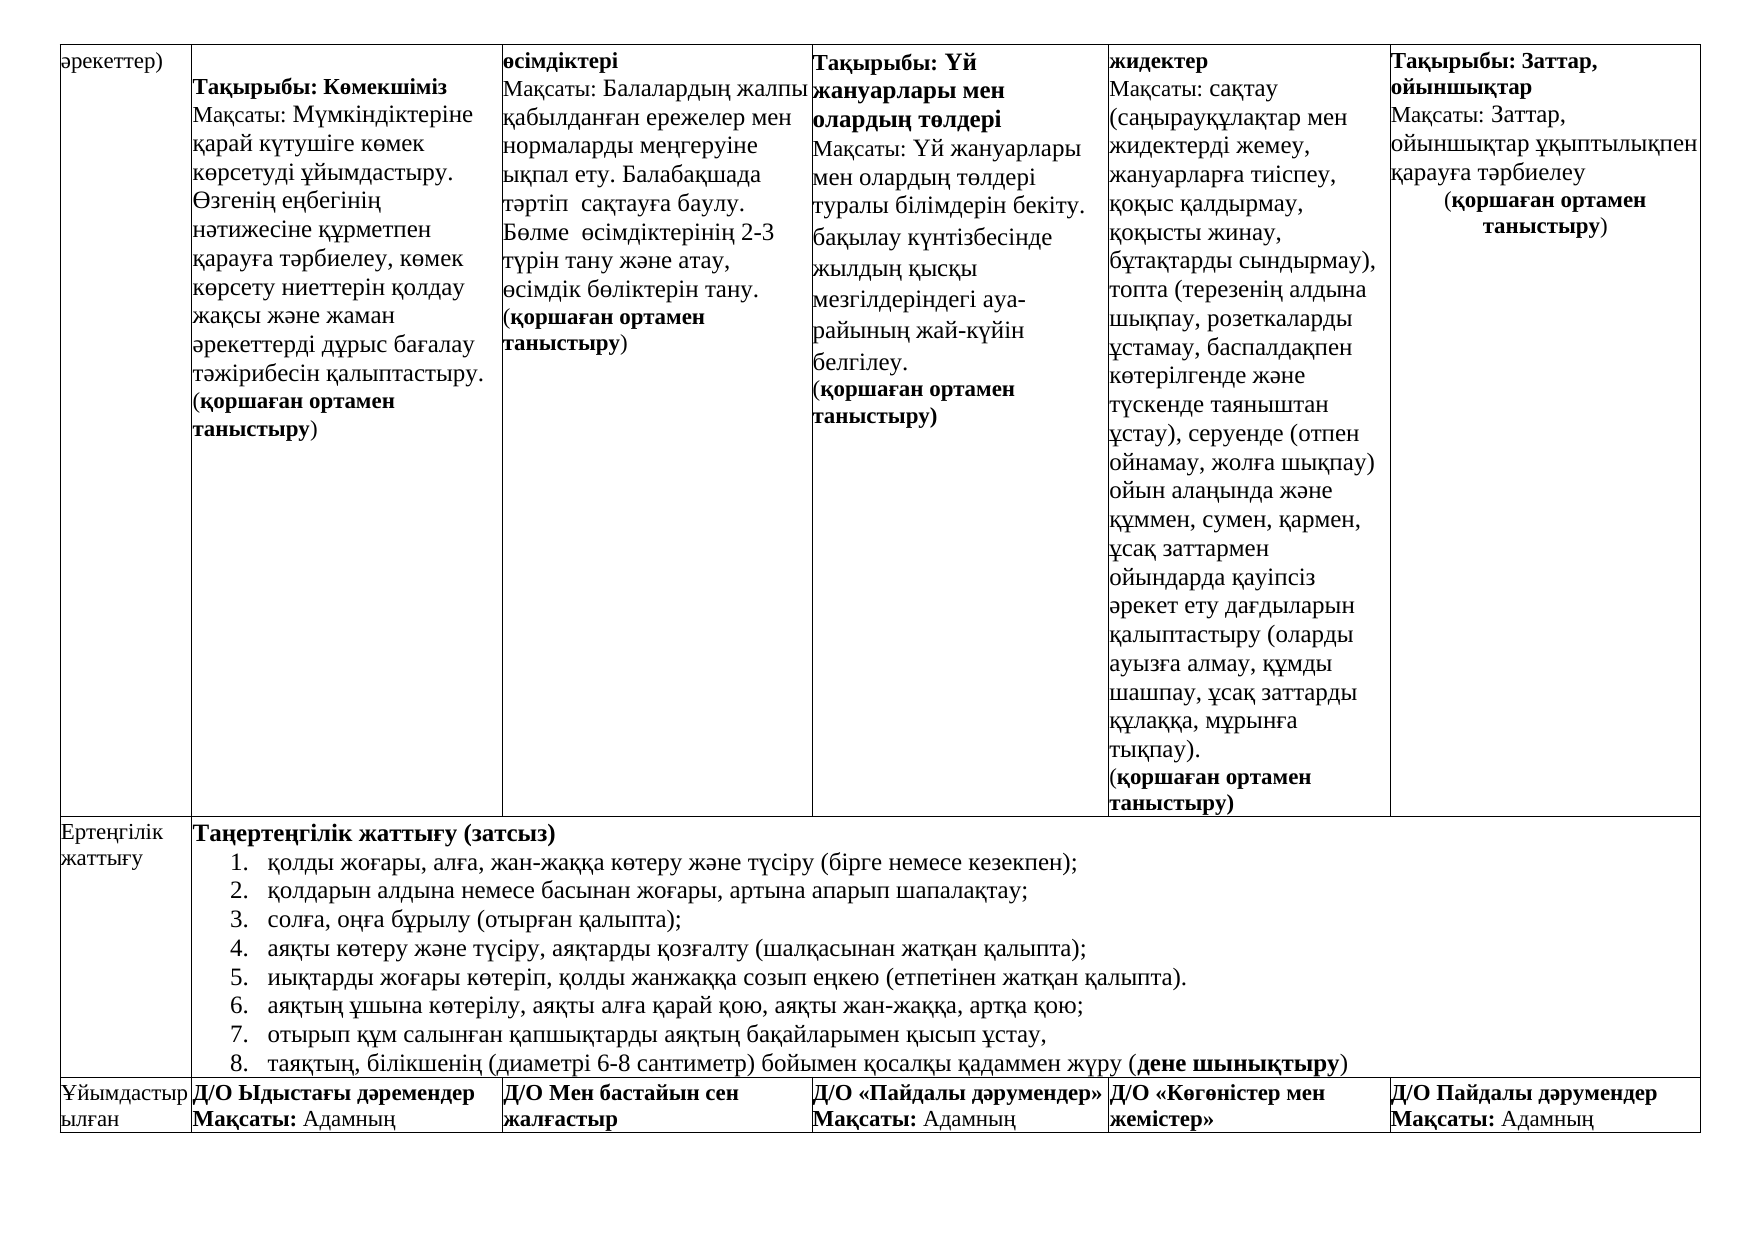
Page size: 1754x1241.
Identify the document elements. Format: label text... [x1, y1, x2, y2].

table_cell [1109, 1078, 1390, 1132]
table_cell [503, 1078, 812, 1132]
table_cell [192, 1078, 502, 1132]
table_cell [813, 45, 1108, 816]
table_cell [61, 45, 191, 816]
table_cell Таңертеңгілік жаттығу (затсыз) қолды жоғары, алға, жан-жаққа көтеру және түсіру (бірге немесе кезекпен); қолдарын алдына немесе басынан жоғары, артына апарып шапалақтау; солға, оңға бұрылу (отырған қалыпта); аяқты көтеру және түсіру, аяқтарды қозғалту (шалқасынан жатқан қалыпта); иықтарды жоғары көтеріп, қолды жанжаққа созып еңкею (етпетінен жатқан қалыпта). аяқтың ұшына көтерілу, аяқты алға қарай қою, аяқты жан-жаққа, артқа қою; отырып құм салынған қапшықтарды аяқтың бақайларымен қысып ұстау, таяқтың, білікшенің (диаметрі 6-8 сантиметр) бойымен қосалқы қадаммен жүру (дене шынықтыру) [192, 817, 1700, 1077]
table_cell Ертеңгілік жаттығу [61, 817, 191, 1077]
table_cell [61, 1078, 191, 1132]
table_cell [1109, 45, 1390, 816]
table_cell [813, 1078, 1108, 1132]
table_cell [192, 45, 502, 816]
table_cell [1391, 1078, 1700, 1132]
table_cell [1391, 45, 1700, 816]
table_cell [503, 45, 812, 816]
